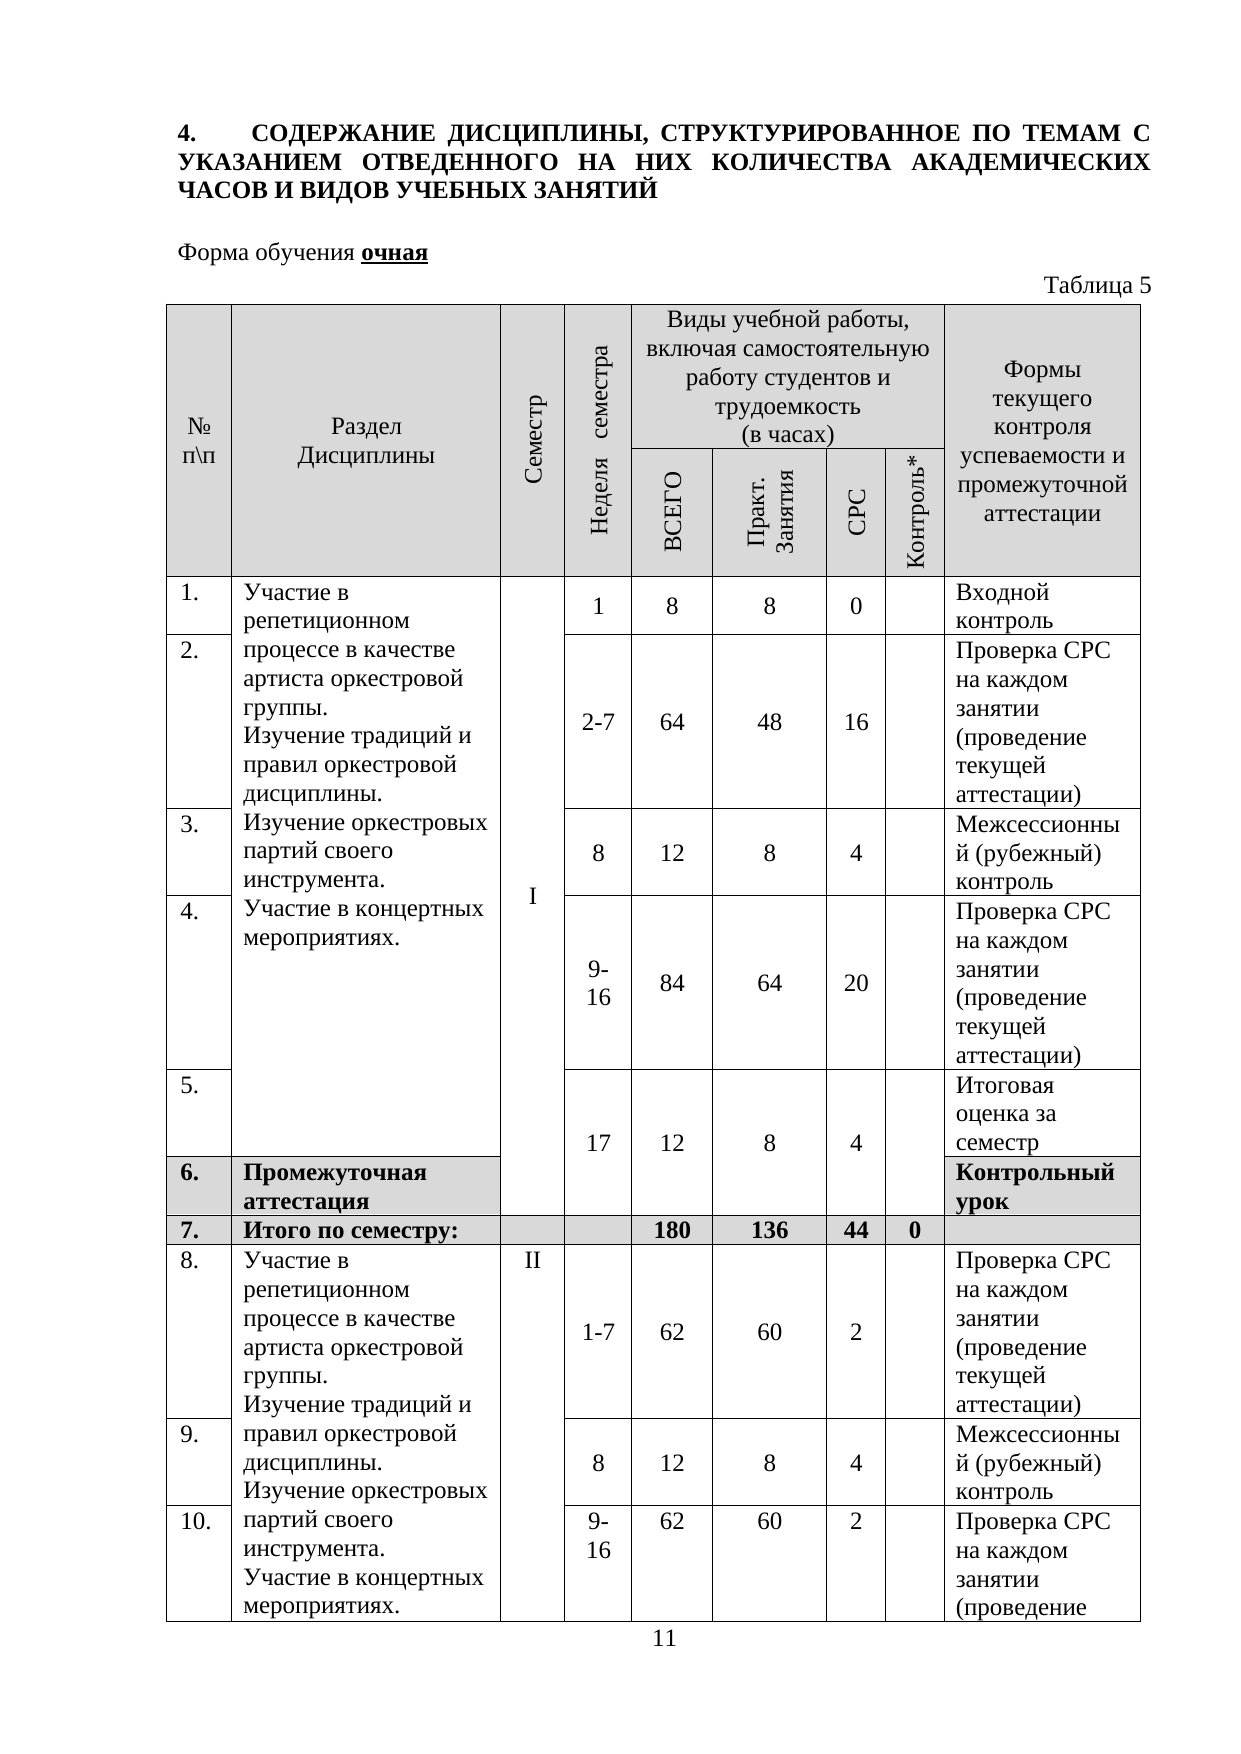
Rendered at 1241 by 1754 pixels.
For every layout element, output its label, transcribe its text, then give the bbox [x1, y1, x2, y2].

table_cell Промежуточная аттестация [232, 1157, 500, 1214]
table_cell 8 [713, 1070, 826, 1214]
table_cell 84 [632, 896, 712, 1069]
table_cell [167, 1506, 231, 1621]
table_header Раздел Дисциплины [232, 305, 500, 576]
table_cell 1-7 [565, 1245, 631, 1418]
table_cell 8 [713, 1419, 826, 1505]
table_cell Проверка СРС на каждом занятии (проведение текущей аттестации) [945, 635, 1140, 808]
table_cell [886, 1070, 944, 1214]
text Форма обучения очная [177, 237, 1152, 266]
table_cell [501, 1216, 564, 1244]
table_cell [886, 896, 944, 1069]
table_cell 2 [827, 1506, 885, 1621]
table_cell [886, 809, 944, 895]
table_cell 4 [827, 809, 885, 895]
table_header № п\п [167, 305, 231, 576]
table_cell 62 [632, 1245, 712, 1418]
table_cell Проверка СРС на каждом занятии (проведение текущей аттестации) [945, 896, 1140, 1069]
table_cell Итоговая оценка за семестр [945, 1070, 1140, 1156]
table_cell 16 [827, 635, 885, 808]
table_cell Контроль* [886, 449, 944, 576]
table_cell [167, 1070, 231, 1156]
table_cell [565, 1216, 631, 1244]
table_cell 0 [827, 577, 885, 634]
table_cell ВСЕГО [632, 449, 712, 576]
table_cell 2-7 [565, 635, 631, 808]
table_cell [167, 1245, 231, 1418]
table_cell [945, 1245, 1140, 1418]
table_cell Межсессионный (рубежный) контроль [945, 1419, 1140, 1505]
table_cell Входной контроль [945, 577, 1140, 634]
table_cell 20 [827, 896, 885, 1069]
table_cell 60 [713, 1245, 826, 1418]
table_cell 60 [713, 1506, 826, 1621]
table_cell [167, 635, 231, 808]
table_header Семестр [501, 305, 564, 576]
table_cell [167, 1216, 231, 1244]
table_cell [886, 635, 944, 808]
table_cell 180 [632, 1216, 712, 1244]
table_cell [886, 1506, 944, 1621]
table_cell 64 [632, 635, 712, 808]
table_cell I [501, 577, 564, 1214]
table_cell 17 [565, 1070, 631, 1214]
table_cell 0 [886, 1216, 944, 1244]
table_cell 44 [827, 1216, 885, 1244]
table_cell 12 [632, 1070, 712, 1214]
table_cell [167, 809, 231, 895]
table_cell 62 [632, 1506, 712, 1621]
table_cell 4 [827, 1419, 885, 1505]
table_cell Практ. Занятия [713, 449, 826, 576]
table_cell 48 [713, 635, 826, 808]
table_cell [167, 896, 231, 1069]
table_cell 64 [713, 896, 826, 1069]
table_cell [945, 1216, 1140, 1244]
table_cell [167, 1419, 231, 1505]
table_header Неделя семестра [565, 305, 631, 576]
table_cell 9-16 [565, 896, 631, 1069]
table_cell [167, 577, 231, 634]
table_cell [886, 577, 944, 634]
table_cell 8 [713, 577, 826, 634]
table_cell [945, 1506, 1140, 1621]
table_cell II [501, 1245, 564, 1621]
table_cell [886, 1419, 944, 1505]
table_cell 8 [632, 577, 712, 634]
table_header Формы текущего контроля успеваемости и промежуточной аттестации [945, 305, 1140, 576]
table_header Виды учебной работы, включая самостоятельную работу студентов и трудоемкость (в часах) [632, 305, 944, 448]
table_cell Контрольный урок [945, 1157, 1140, 1214]
table_cell [167, 1157, 231, 1214]
table_cell 12 [632, 809, 712, 895]
table_cell 12 [632, 1419, 712, 1505]
table_cell СРС [827, 449, 885, 576]
table_cell 9-16 [565, 1506, 631, 1621]
table_cell 8 [565, 1419, 631, 1505]
table_cell 8 [713, 809, 826, 895]
table_cell 136 [713, 1216, 826, 1244]
table_cell Межсессионный (рубежный) контроль [945, 809, 1140, 895]
text Таблица 5 [177, 270, 1152, 299]
table_cell Итого по семестру: [232, 1216, 500, 1244]
table_cell 8 [565, 809, 631, 895]
subtitle СОДЕРЖАНИЕ ДИСЦИПЛИНЫ, СТРУКТУРИРОВАННОЕ ПО ТЕМАМ С УКАЗАНИЕМ ОТВЕДЕННОГО НА НИХ КОЛИЧЕСТВА АКАДЕМИЧЕСКИХ ЧАСОВ И ВИДОВ УЧЕБНЫХ ЗАНЯТИЙ [177, 118, 1152, 204]
table_cell [886, 1245, 944, 1418]
table_cell 2 [827, 1245, 885, 1418]
table_cell 4 [827, 1070, 885, 1214]
table_cell 1 [565, 577, 631, 634]
